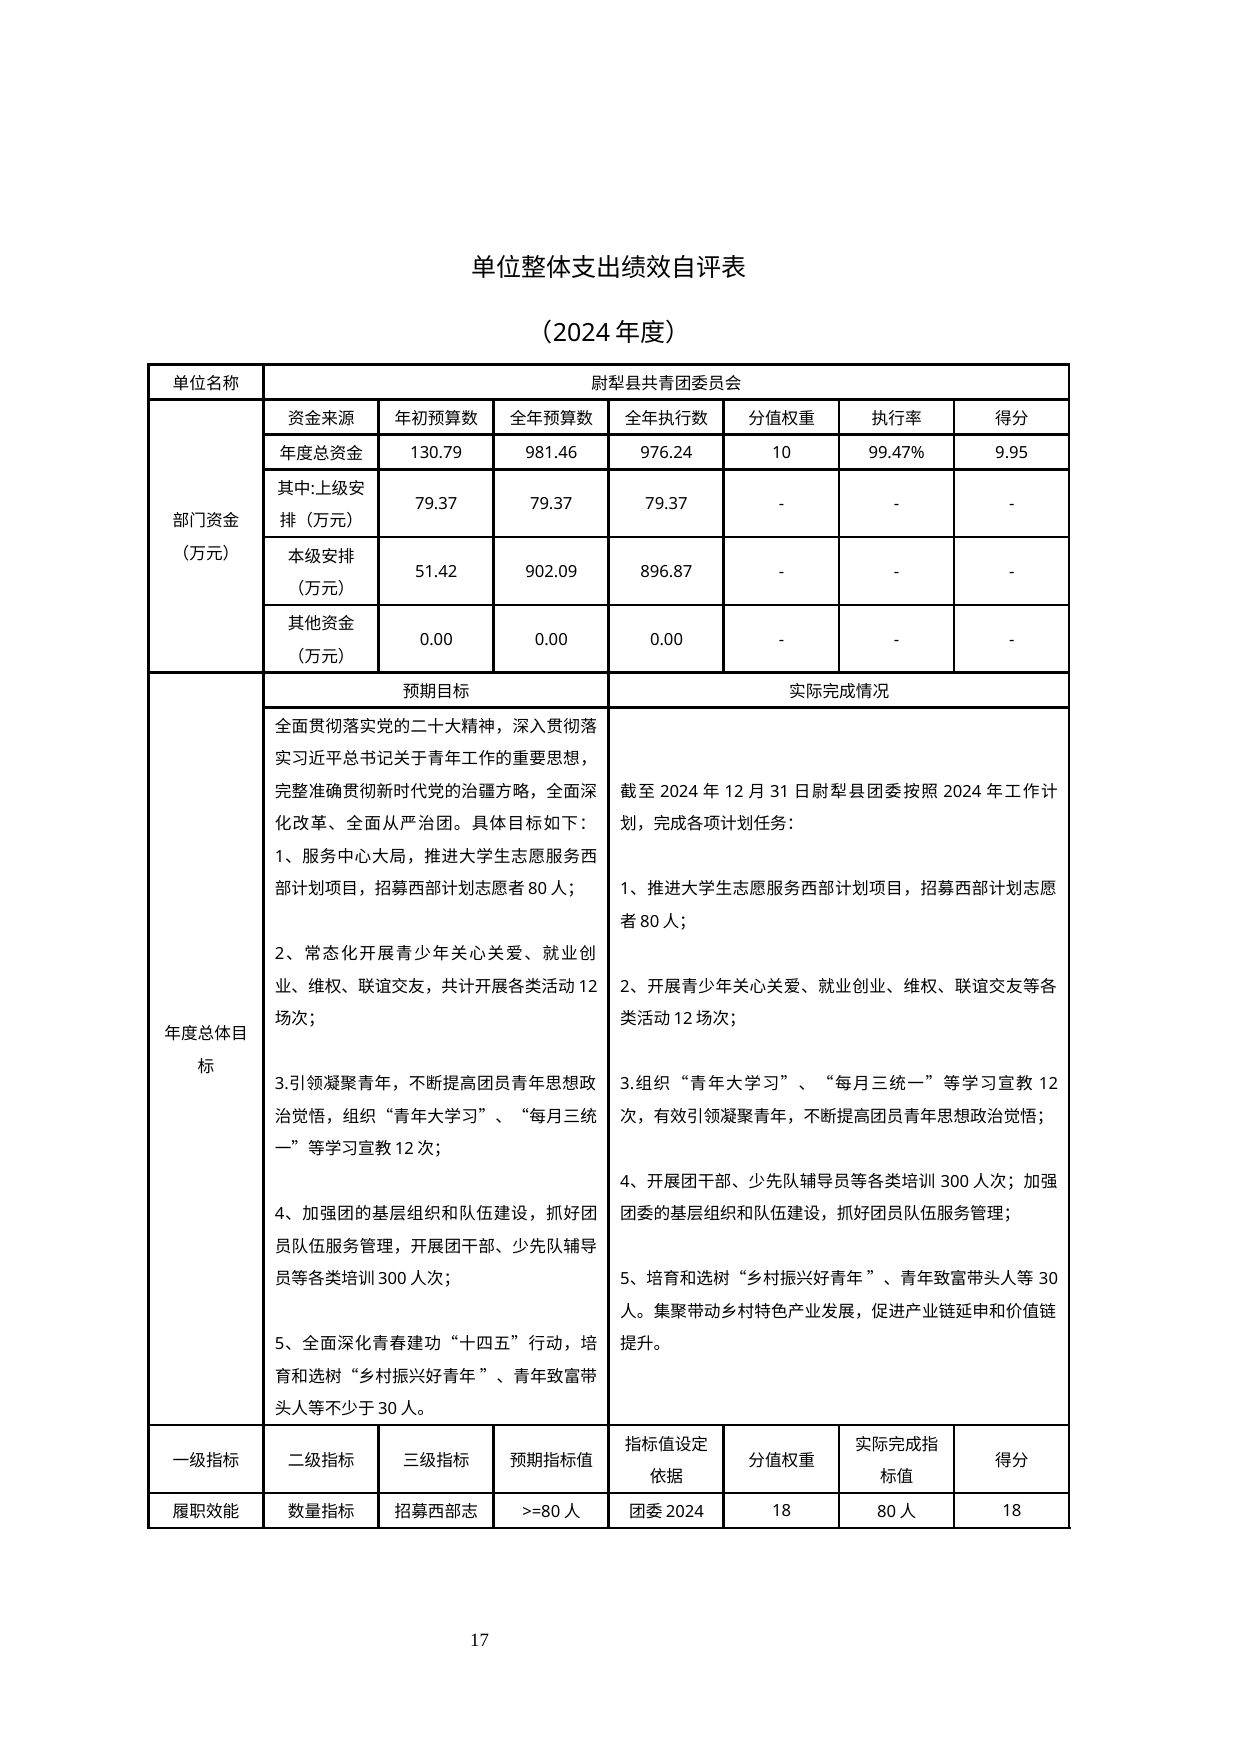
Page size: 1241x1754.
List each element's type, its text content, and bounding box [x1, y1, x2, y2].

table_cell 0.00 [380, 606, 492, 671]
table_cell 数量指标 [265, 1494, 377, 1526]
table_cell 分值权重 [725, 401, 838, 433]
table_cell 902.09 [495, 538, 607, 603]
table_cell - [955, 606, 1068, 671]
table_cell 履职效能 [150, 1494, 262, 1526]
table_cell 预期目标 [265, 674, 607, 706]
table_cell 全年预算数 [495, 401, 607, 433]
table_cell 18 [955, 1494, 1068, 1526]
table_cell 本级安排（万元） [265, 538, 377, 603]
table_cell 年度总资金 [265, 436, 377, 468]
table_cell 9.95 [955, 436, 1068, 468]
table_cell 部门资金（万元） [150, 401, 262, 671]
table_cell 团委2024年工作计划 [610, 1494, 722, 1526]
table_cell 得分 [955, 401, 1068, 433]
table_cell 分值权重 [725, 1426, 838, 1491]
table_cell 其他资金（万元） [265, 606, 377, 671]
table_cell - [840, 538, 953, 603]
table_cell 18 [725, 1494, 838, 1526]
table_cell - [725, 538, 838, 603]
table_cell 年度总体目标 [150, 674, 262, 1424]
table_cell 预期指标值 [495, 1426, 607, 1491]
table_cell - [725, 606, 838, 671]
table_cell - [955, 471, 1068, 536]
table_cell - [840, 471, 953, 536]
table_cell 981.46 [495, 436, 607, 468]
table_cell - [840, 606, 953, 671]
table_cell 招募西部志愿者人数 [380, 1494, 492, 1526]
table_cell 130.79 [380, 436, 492, 468]
table_cell 896.87 [610, 538, 722, 603]
table_cell 一级指标 [150, 1426, 262, 1491]
table_cell 三级指标 [380, 1426, 492, 1491]
table_cell 79.37 [380, 471, 492, 536]
table_cell 99.47% [840, 436, 953, 468]
table_cell 实际完成指标值 [840, 1426, 953, 1491]
table_cell 79.37 [610, 471, 722, 536]
table_cell 实际完成情况 [610, 674, 1068, 706]
table_cell 得分 [955, 1426, 1068, 1491]
table_cell 0.00 [610, 606, 722, 671]
table_cell 其中:上级安排（万元） [265, 471, 377, 536]
table_header 单位整体支出绩效自评表 [148, 233, 1069, 298]
table_cell 指标值设定依据 [610, 1426, 722, 1491]
table_cell 执行率 [840, 401, 953, 433]
table_cell - [725, 471, 838, 536]
table_cell 0.00 [495, 606, 607, 671]
table_cell 51.42 [380, 538, 492, 603]
table_cell - [955, 538, 1068, 603]
table_cell >=80人 [495, 1494, 607, 1526]
table_cell 尉犁县共青团委员会 [265, 366, 1068, 398]
table_cell 截至2024年12月31日尉犁县团委按照2024年工作计划，完成各项计划任务： 1、推进大学生志愿服务西部计划项目，招募西部计划志愿者80人； 2、开展青少年关心关爱、就业创业、维权、联谊交友等各类活动12场次； 3.组织“青年大学习”、“每月三统一”等学习宣教12次，有效引领凝聚青年，不断提高团员青年思想政治觉悟； 4、开展团干部、少先队辅导员等各类培训300人次；加强团委的基层组织和队伍建设，抓好团员队伍服务管理； 5、培育和选树“乡村振兴好青年 ”、青年致富带头人等30人。集聚带动乡村特色产业发展，促进产业链延申和价值链提升。 [610, 709, 1068, 1424]
table_cell （2024年度） [148, 298, 1069, 363]
table_cell 80人 [840, 1494, 953, 1526]
table_cell 10 [725, 436, 838, 468]
table_cell 976.24 [610, 436, 722, 468]
table_cell 资金来源 [265, 401, 377, 433]
table_cell 全面贯彻落实党的二十大精神，深入贯彻落实习近平总书记关于青年工作的重要思想，完整准确贯彻新时代党的治疆方略，全面深化改革、全面从严治团。具体目标如下：1、服务中心大局，推进大学生志愿服务西部计划项目，招募西部计划志愿者80人； 2、常态化开展青少年关心关爱、就业创业、维权、联谊交友，共计开展各类活动12场次； 3.引领凝聚青年，不断提高团员青年思想政治觉悟，组织“青年大学习”、“每月三统一”等学习宣教12次； 4、加强团的基层组织和队伍建设，抓好团员队伍服务管理，开展团干部、少先队辅导员等各类培训300人次； 5、全面深化青春建功“十四五”行动，培育和选树“乡村振兴好青年 ”、青年致富带头人等不少于30人。 [265, 709, 607, 1424]
table_cell 79.37 [495, 471, 607, 536]
table_cell 年初预算数 [380, 401, 492, 433]
table_cell 全年执行数 [610, 401, 722, 433]
table_cell 单位名称 [150, 366, 262, 398]
table_cell 二级指标 [265, 1426, 377, 1491]
